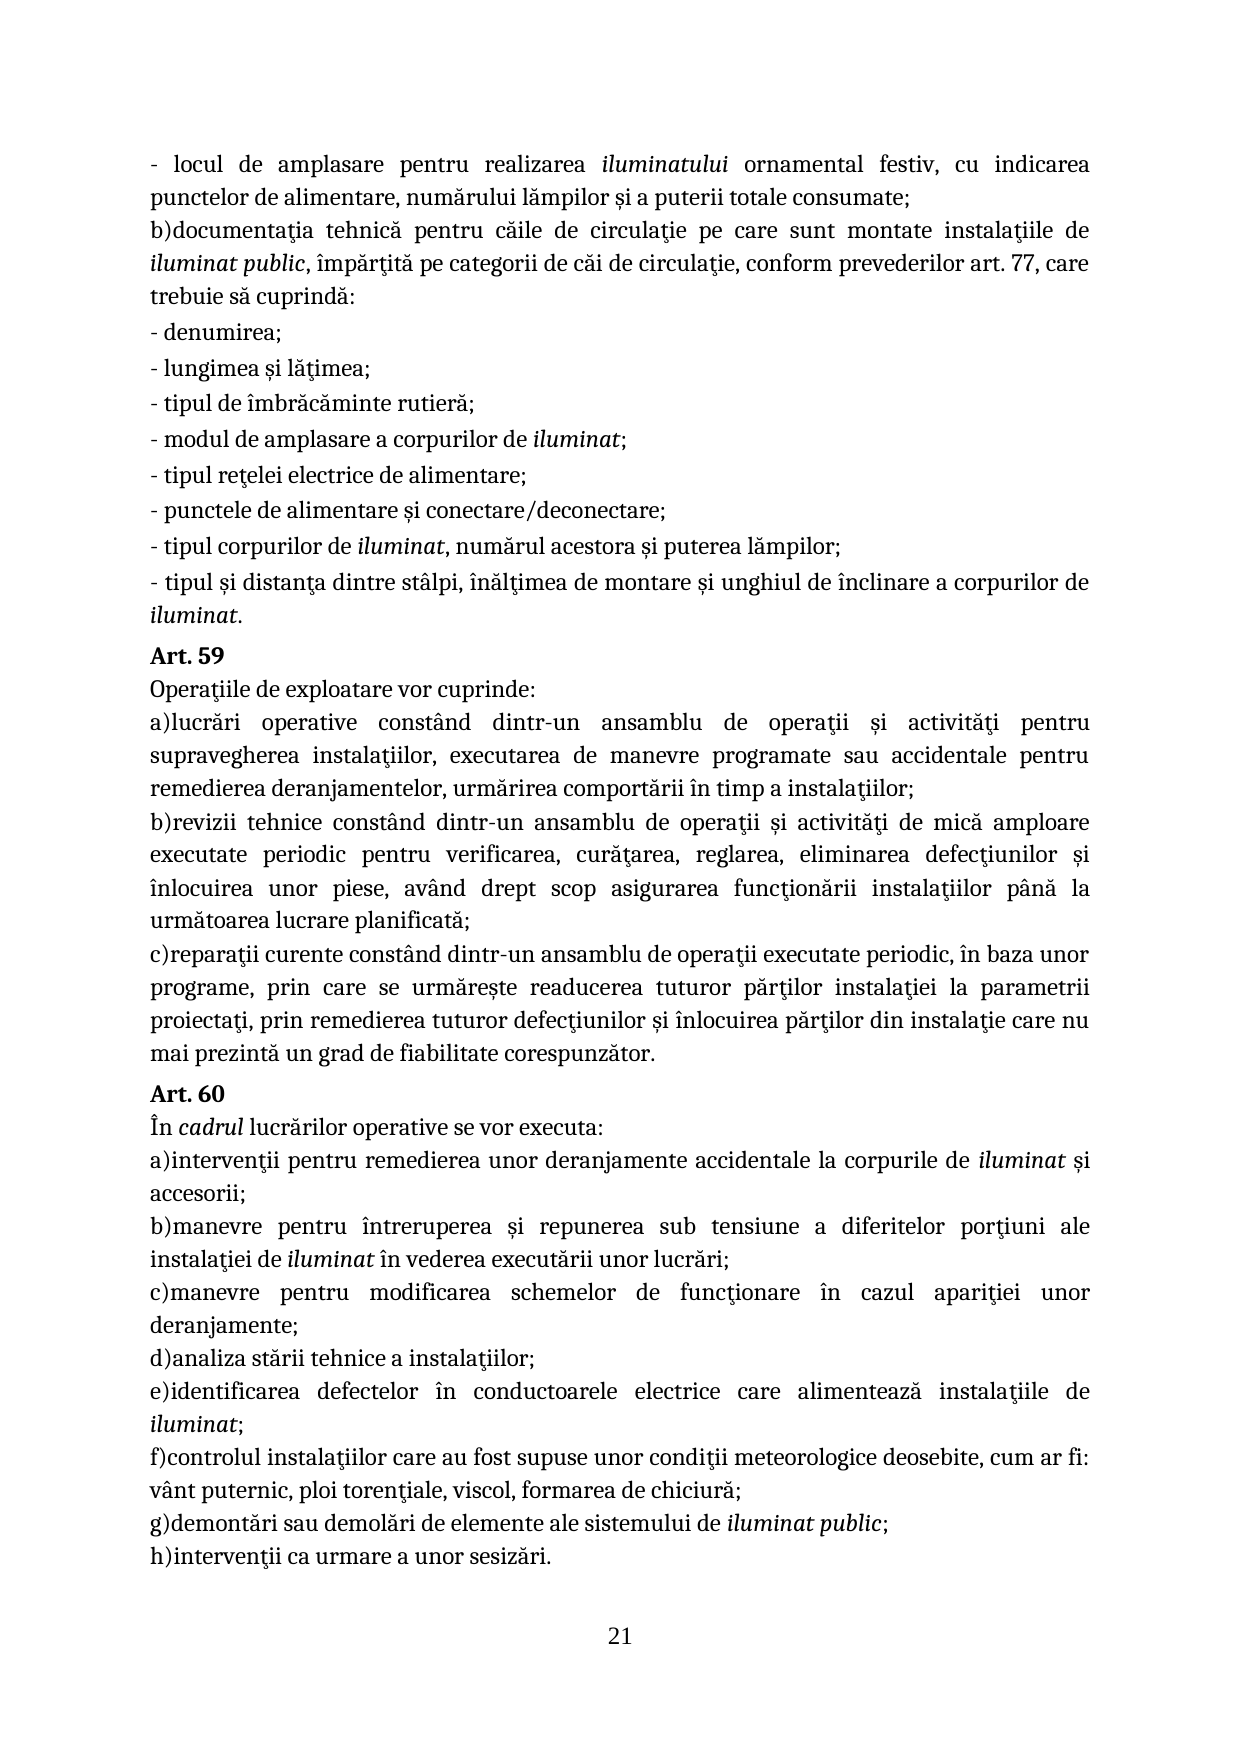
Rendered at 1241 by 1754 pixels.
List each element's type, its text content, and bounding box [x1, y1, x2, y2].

text - modul de amplasare a corpurilor de iluminat; [150, 425, 1090, 454]
text - tipul reţelei electrice de alimentare; [150, 461, 1090, 489]
text c)manevre pentru modificarea schemelor de funcţionare în cazul apariţiei unor deranjamente; [150, 1278, 1090, 1340]
text e)identificarea defectelor în conductoarele electrice care alimentează instalaţiile de iluminat; [150, 1377, 1090, 1439]
text - lungimea şi lăţimea; [150, 353, 1090, 382]
text a)lucrări operative constând dintr-un ansamblu de operaţii şi activităţi pentru supravegherea instalaţiilor, executarea de manevre programate sau accidentale pentru remedierea deranjamentelor, urmărirea comportării în timp a instalaţiilor; [150, 708, 1090, 803]
text b)documentaţia tehnică pentru căile de circulaţie pe care sunt montate instalaţiile de iluminat public, împărţită pe categorii de căi de circulaţie, conform prevederilor art. 77, care trebuie să cuprindă: [150, 216, 1090, 311]
text f)controlul instalaţiilor care au fost supuse unor condiţii meteorologice deosebite, cum ar fi: vânt puternic, ploi torenţiale, viscol, formarea de chiciură; [150, 1443, 1090, 1505]
text Art. 59 [150, 642, 1090, 671]
text În cadrul lucrărilor operative se vor executa: [150, 1113, 1090, 1142]
text - punctele de alimentare şi conectare/deconectare; [150, 496, 1090, 525]
text - denumirea; [150, 318, 1090, 347]
text a)intervenţii pentru remedierea unor deranjamente accidentale la corpurile de iluminat şi accesorii; [150, 1146, 1090, 1208]
text - tipul şi distanţa dintre stâlpi, înălţimea de montare şi unghiul de înclinare a corpurilor de iluminat. [150, 568, 1090, 630]
text c)reparaţii curente constând dintr-un ansamblu de operaţii executate periodic, în baza unor programe, prin care se urmăreşte readucerea tuturor părţilor instalaţiei la parametrii proiectaţi, prin remedierea tuturor defecţiunilor şi înlocuirea părţilor din instalaţie care nu mai prezintă un grad de fiabilitate corespunzător. [150, 939, 1090, 1067]
text - tipul de îmbrăcăminte rutieră; [150, 389, 1090, 418]
text d)analiza stării tehnice a instalaţiilor; [150, 1344, 1090, 1373]
text g)demontări sau demolări de elemente ale sistemului de iluminat public; [150, 1509, 1090, 1538]
text - tipul corpurilor de iluminat, numărul acestora şi puterea lămpilor; [150, 532, 1090, 561]
text - locul de amplasare pentru realizarea iluminatului ornamental festiv, cu indicarea punctelor de alimentare, numărului lămpilor şi a puterii totale consumate; [150, 150, 1090, 212]
text Operaţiile de exploatare vor cuprinde: [150, 675, 1090, 704]
text b)revizii tehnice constând dintr-un ansamblu de operaţii şi activităţi de mică amploare executate periodic pentru verificarea, curăţarea, reglarea, eliminarea defecţiunilor şi înlocuirea unor piese, având drept scop asigurarea funcţionării instalaţiilor până la următoarea lucrare planificată; [150, 807, 1090, 935]
text Art. 60 [150, 1080, 1090, 1109]
text h)intervenţii ca urmare a unor sesizări. [150, 1542, 1090, 1571]
text b)manevre pentru întreruperea şi repunerea sub tensiune a diferitelor porţiuni ale instalaţiei de iluminat în vederea executării unor lucrări; [150, 1212, 1090, 1274]
